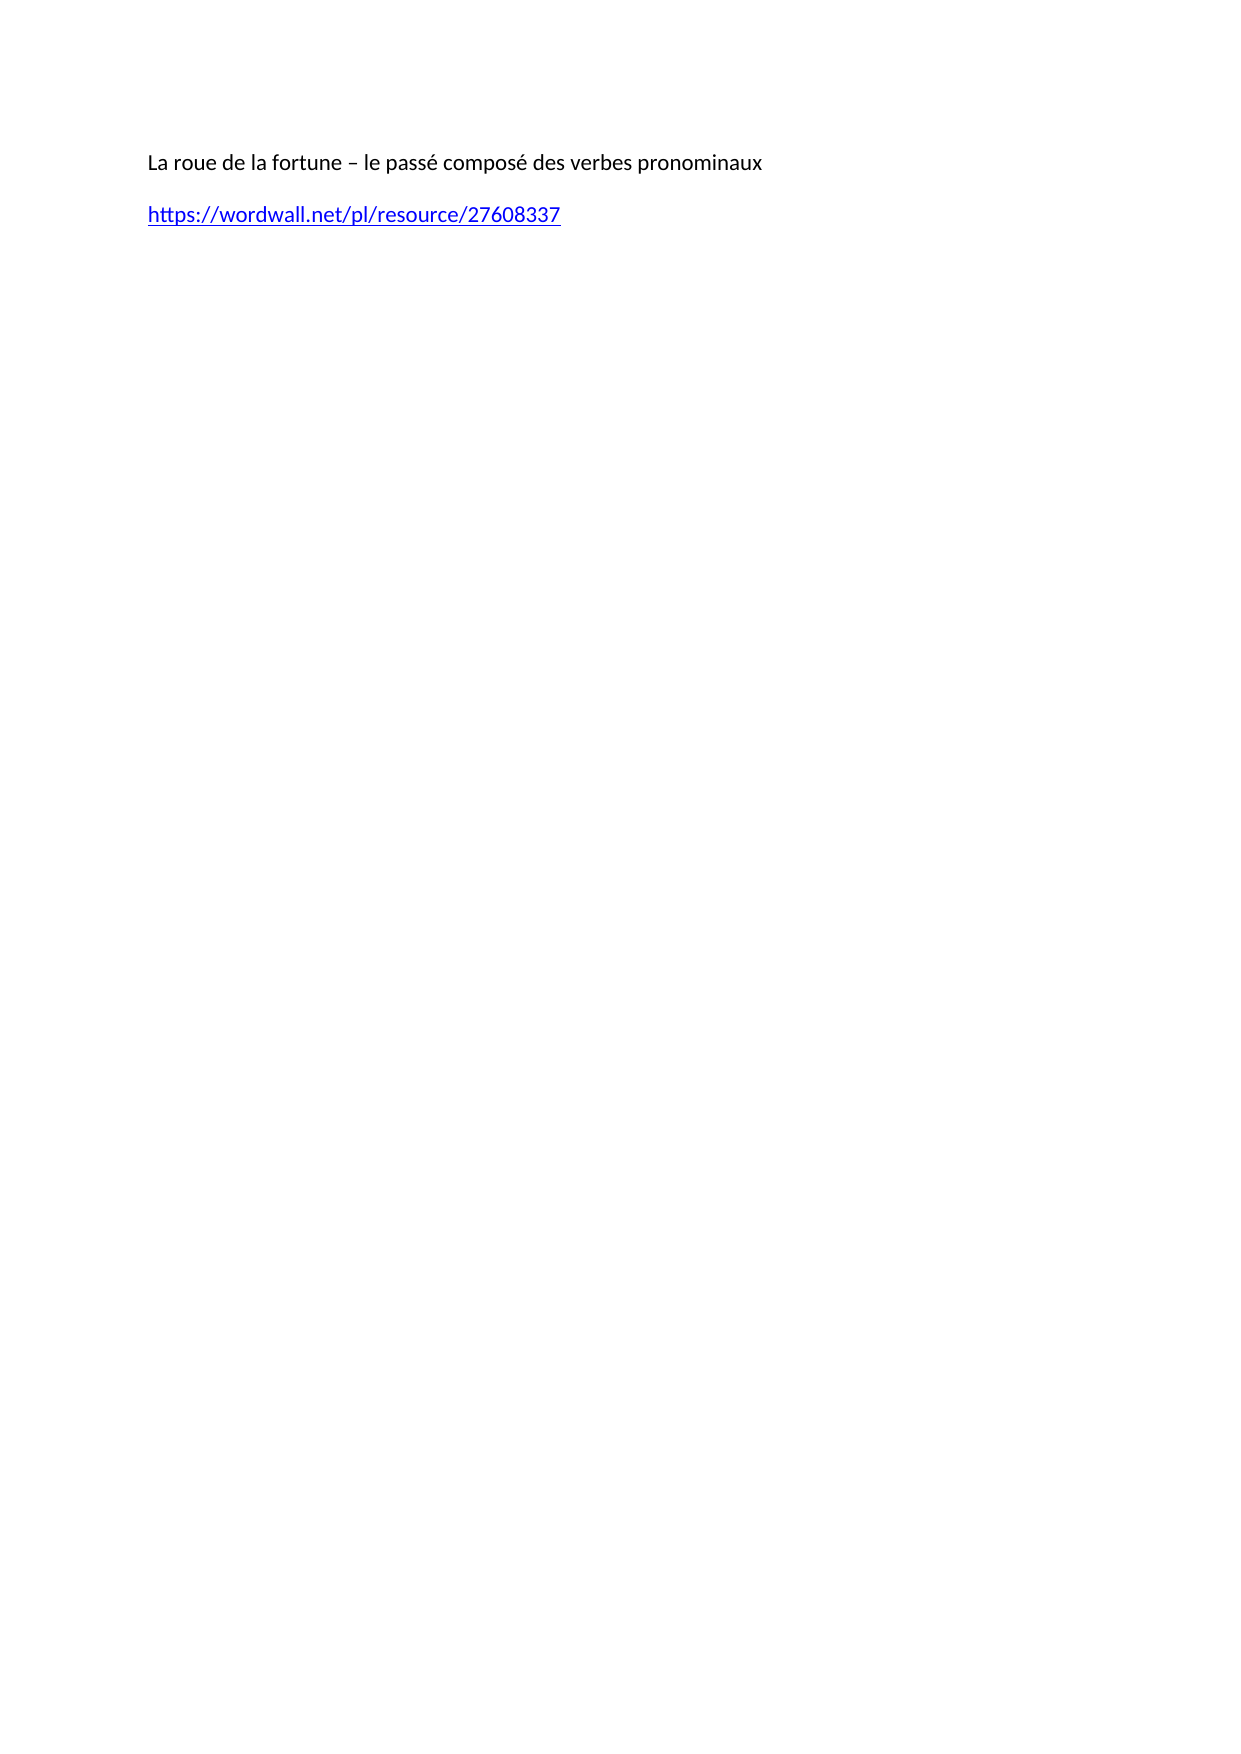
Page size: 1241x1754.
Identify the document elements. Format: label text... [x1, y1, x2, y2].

text https://wordwall.net/pl/resource/27608337 [148, 201, 1093, 229]
text La roue de la fortune – le passé composé des verbes pronominaux [148, 148, 1093, 176]
